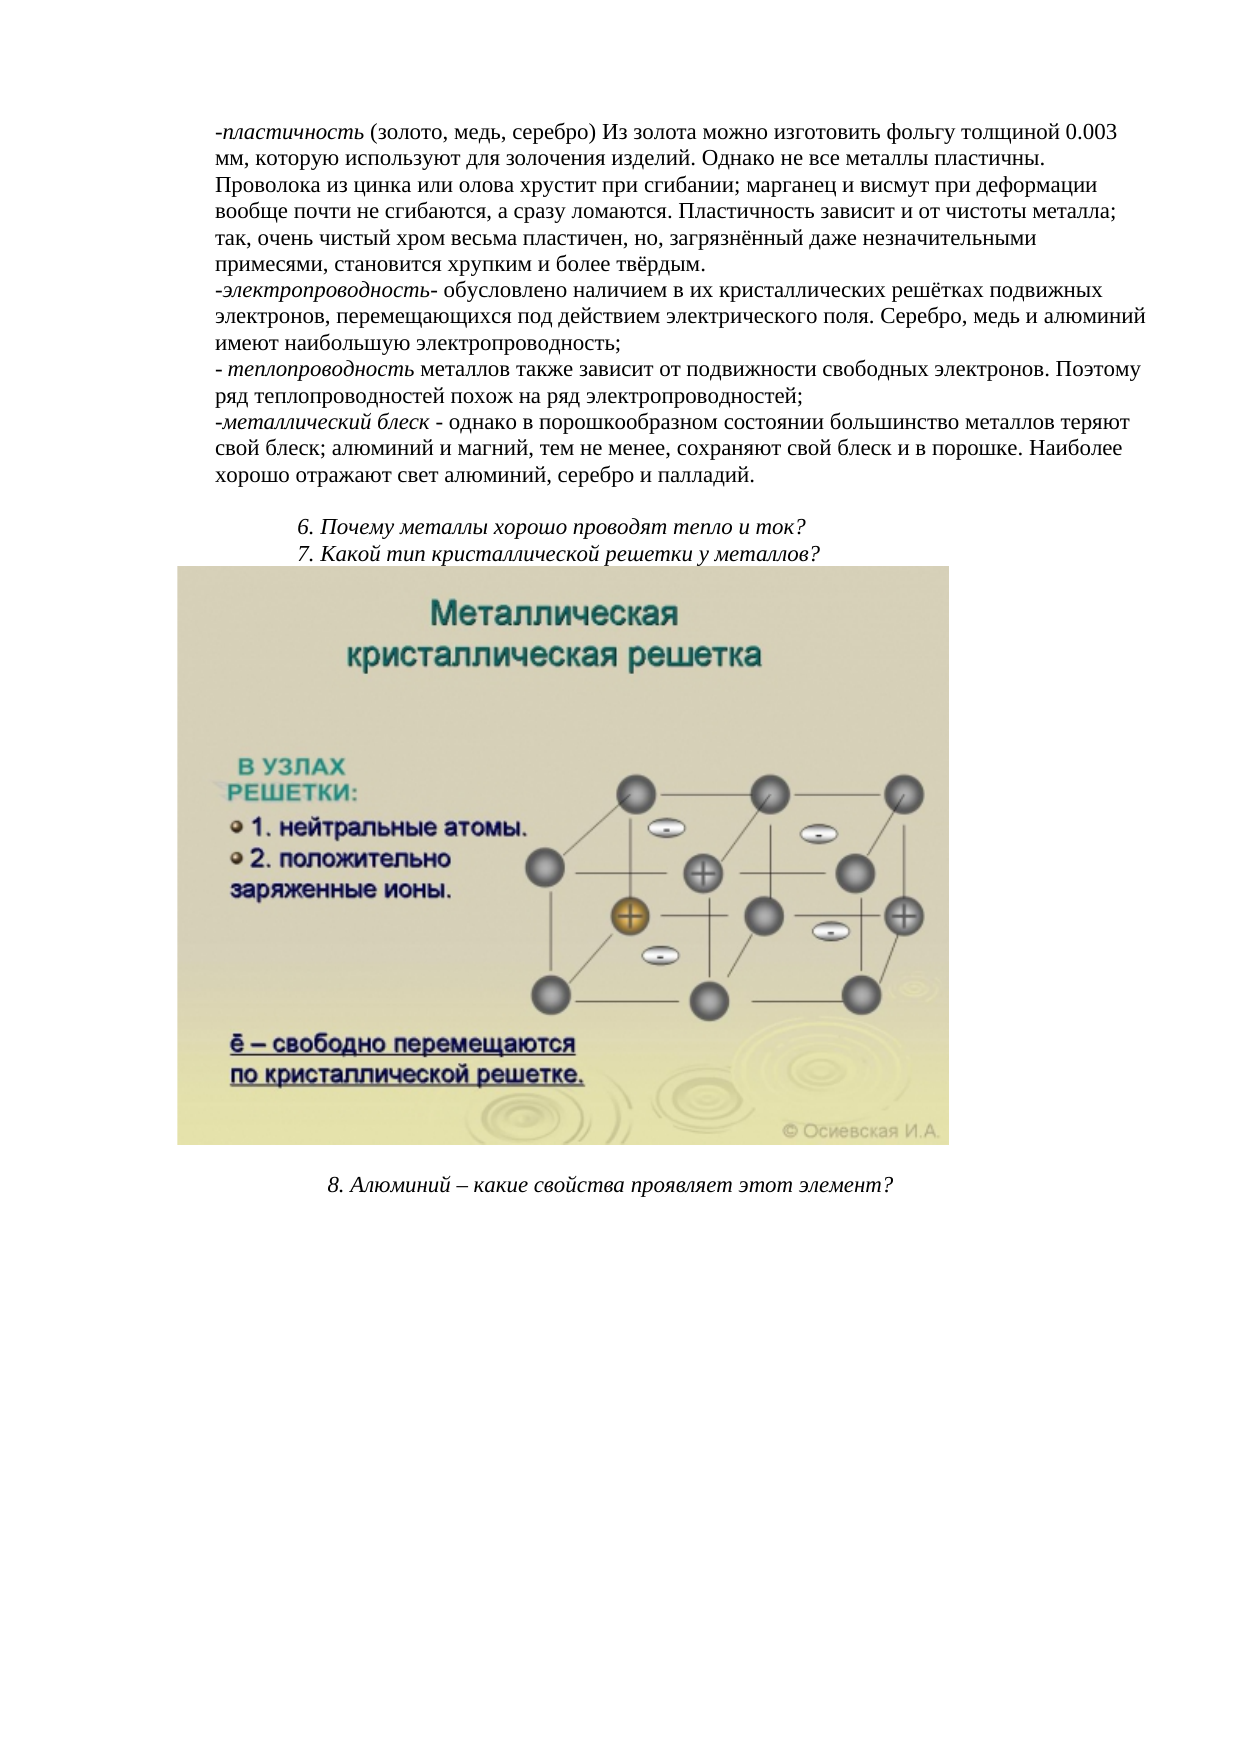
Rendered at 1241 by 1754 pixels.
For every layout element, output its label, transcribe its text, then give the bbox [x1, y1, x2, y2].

text 8. Алюминий – какие свойства проявляет этот элемент? [327, 1171, 1152, 1197]
text -электропроводность- обусловлено наличием в их кристаллических решётках подвижных электронов, перемещающихся под действием электрического поля. Серебро, медь и алюминий имеют наибольшую электропроводность; [215, 276, 1152, 355]
text 6. Почему металлы хорошо проводят тепло и ток? [177, 513, 1152, 540]
text - теплопроводность металлов также зависит от подвижности свободных электронов. Поэтому ряд теплопроводностей похож на ряд электропроводностей; [215, 355, 1152, 408]
picture [177, 566, 949, 1145]
text -пластичность (золото, медь, серебро) Из золота можно изготовить фольгу толщиной 0.003 мм, которую используют для золочения изделий. Однако не все металлы пластичны. Проволока из цинка или олова хрустит при сгибании; марганец и висмут при деформации вообще почти не сгибаются, а сразу ломаются. Пластичность зависит и от чистоты металла; так, очень чистый хром весьма пластичен, но, загрязнённый даже незначительными примесями, становится хрупким и более твёрдым. [215, 118, 1152, 276]
text -металлический блеск - однако в порошкообразном состоянии большинство металлов теряют свой блеск; алюминий и магний, тем не менее, сохраняют свой блеск и в порошке. Наиболее хорошо отражают свет алюминий, серебро и палладий. [215, 408, 1152, 487]
text 7. Какой тип кристаллической решетки у металлов? [177, 540, 1152, 566]
